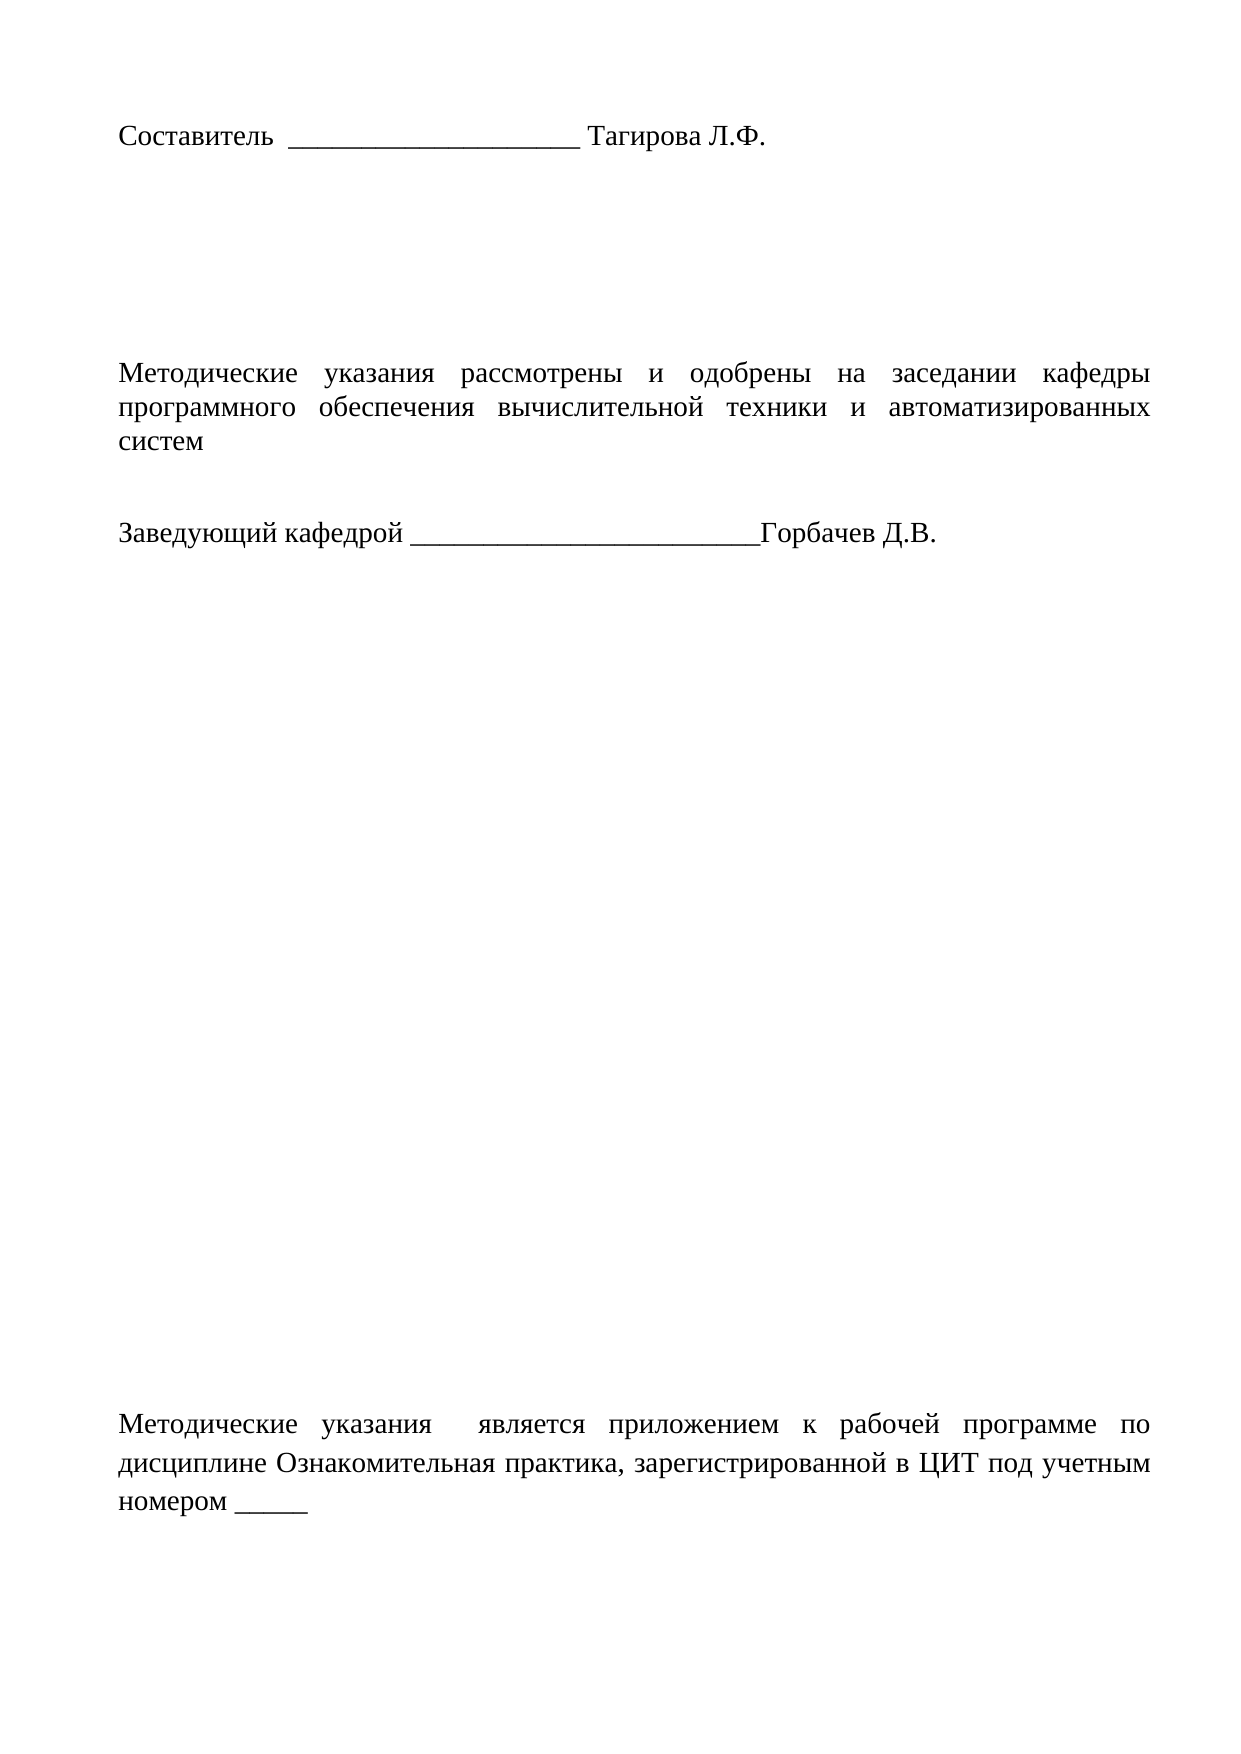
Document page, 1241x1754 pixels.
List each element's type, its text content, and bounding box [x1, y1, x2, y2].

text Составитель ____________________ Тагирова Л.Ф. [118, 118, 1152, 152]
text Методические указания является приложением к рабочей программе по дисциплине Ознакомительная практика, зарегистрированной в ЦИТ под учетным номером _____ [118, 1406, 1152, 1517]
text Заведующий кафедрой ________________________Горбачев Д.В. [118, 516, 1152, 549]
text Методические указания рассмотрены и одобрены на заседании кафедры программного обеспечения вычислительной техники и автоматизированных систем [118, 356, 1152, 456]
